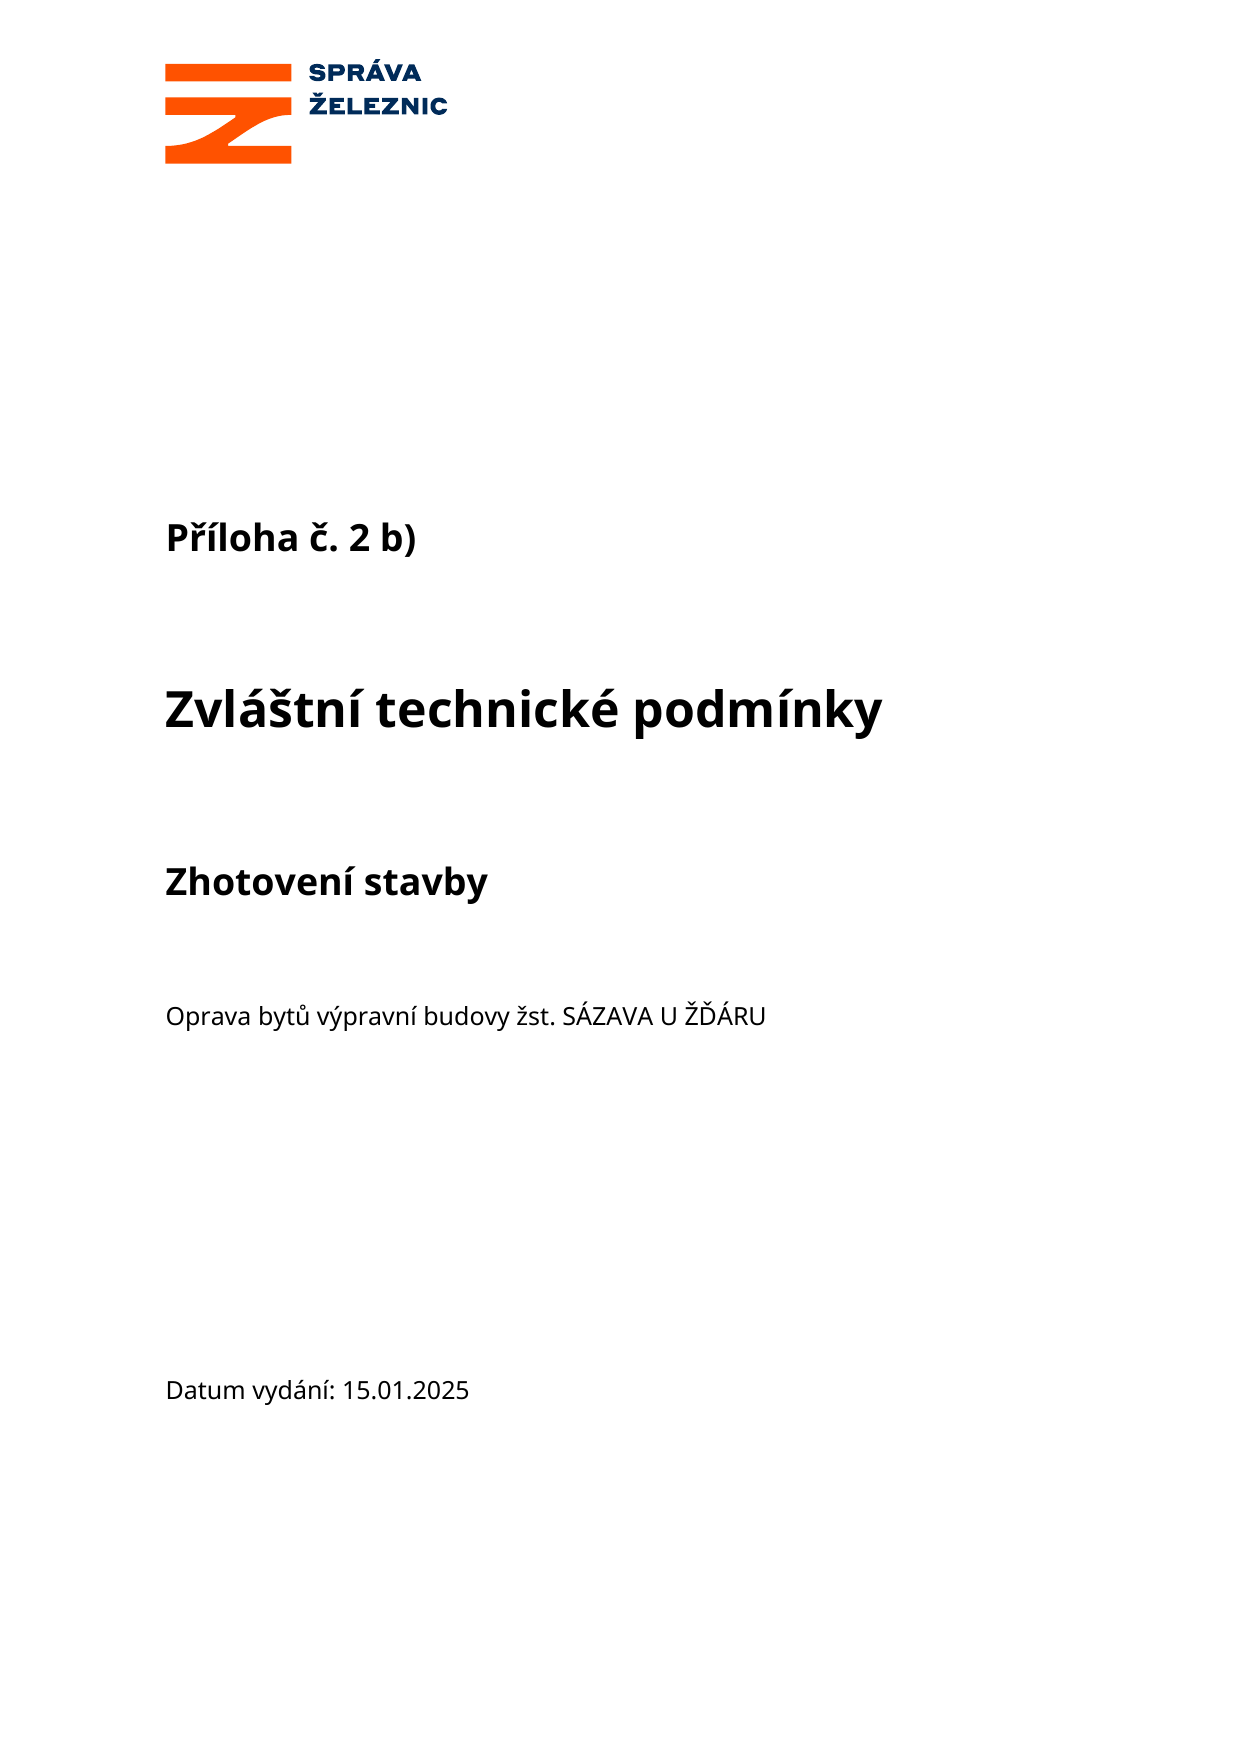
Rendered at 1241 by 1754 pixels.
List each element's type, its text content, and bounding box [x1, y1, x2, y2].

text Datum vydání: 15.01.2025 [165, 1373, 1075, 1407]
text Zhotovení stavby [165, 855, 1075, 906]
text Příloha č. 2 b) [165, 512, 1075, 563]
text Zvláštní technické podmínky [165, 674, 1075, 742]
